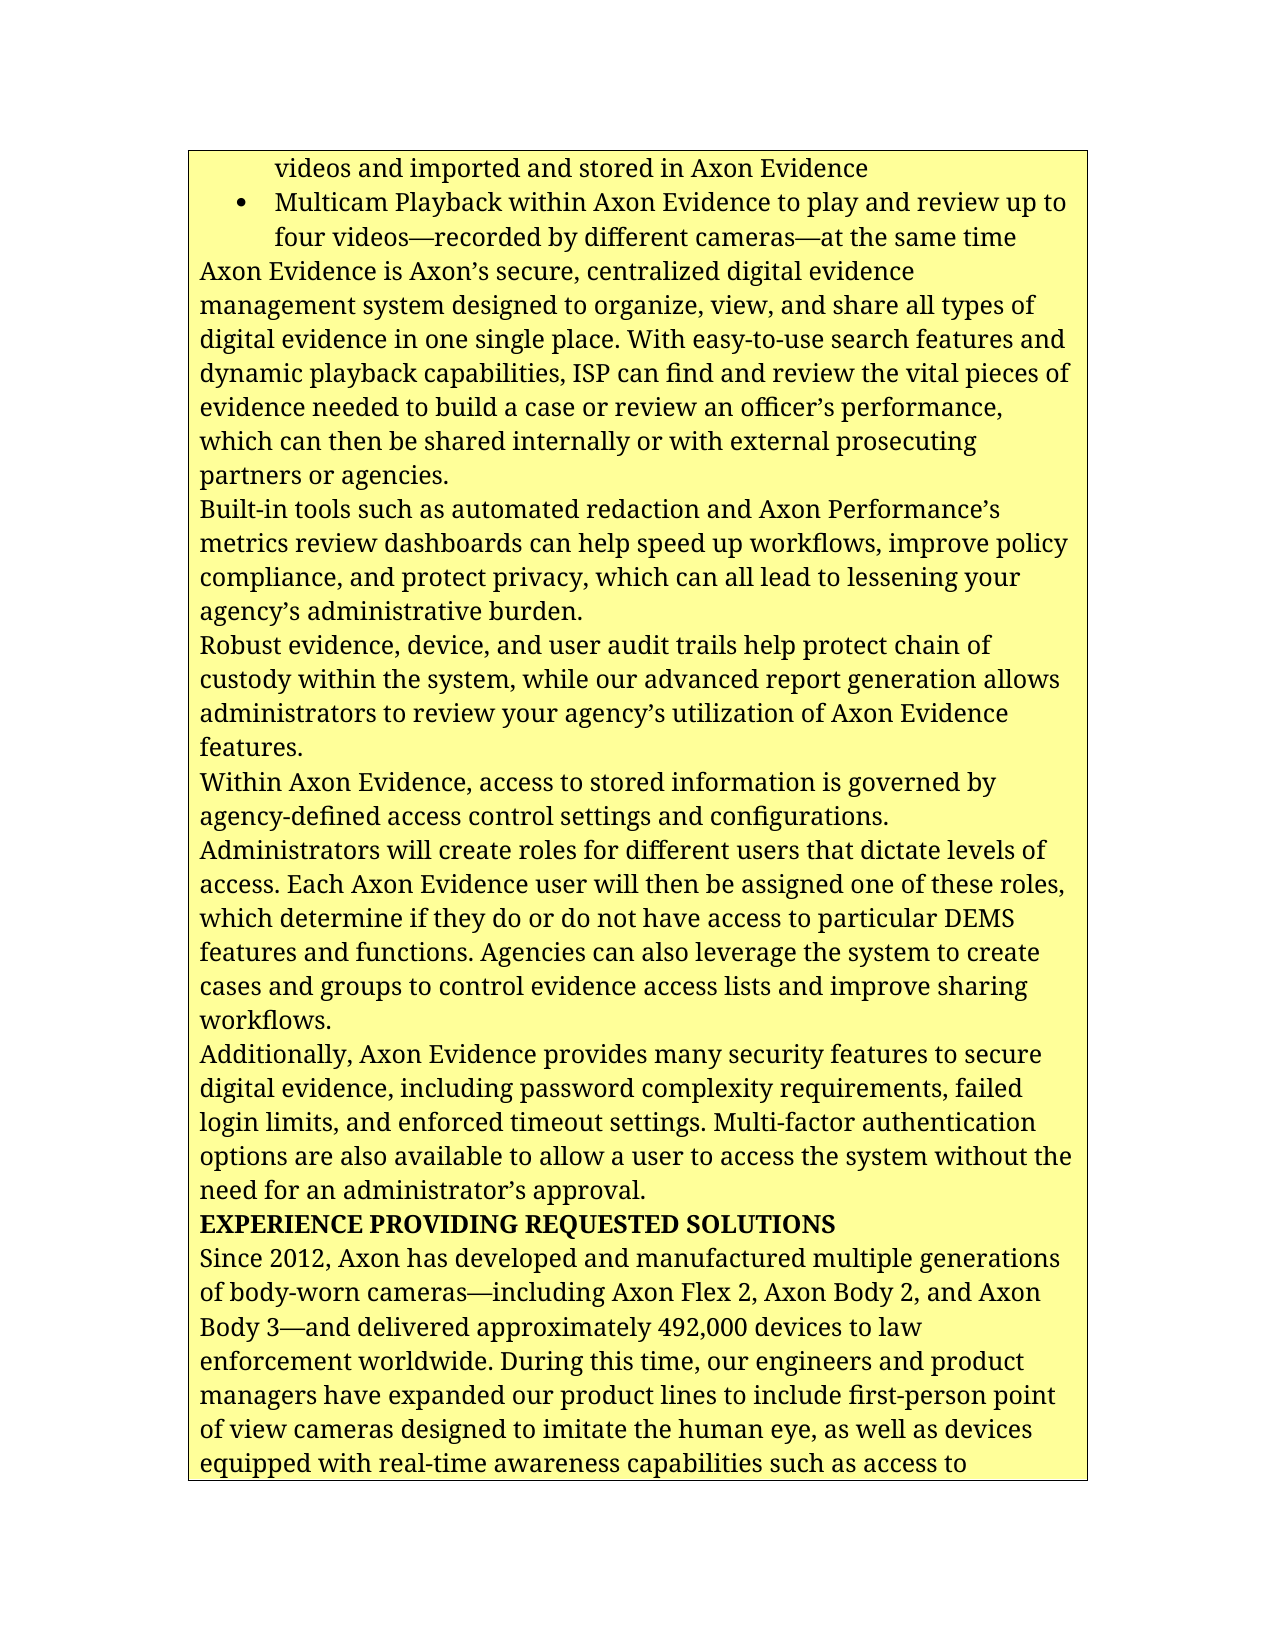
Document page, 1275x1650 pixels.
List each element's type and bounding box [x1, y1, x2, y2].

table_header [189, 151, 1087, 1479]
